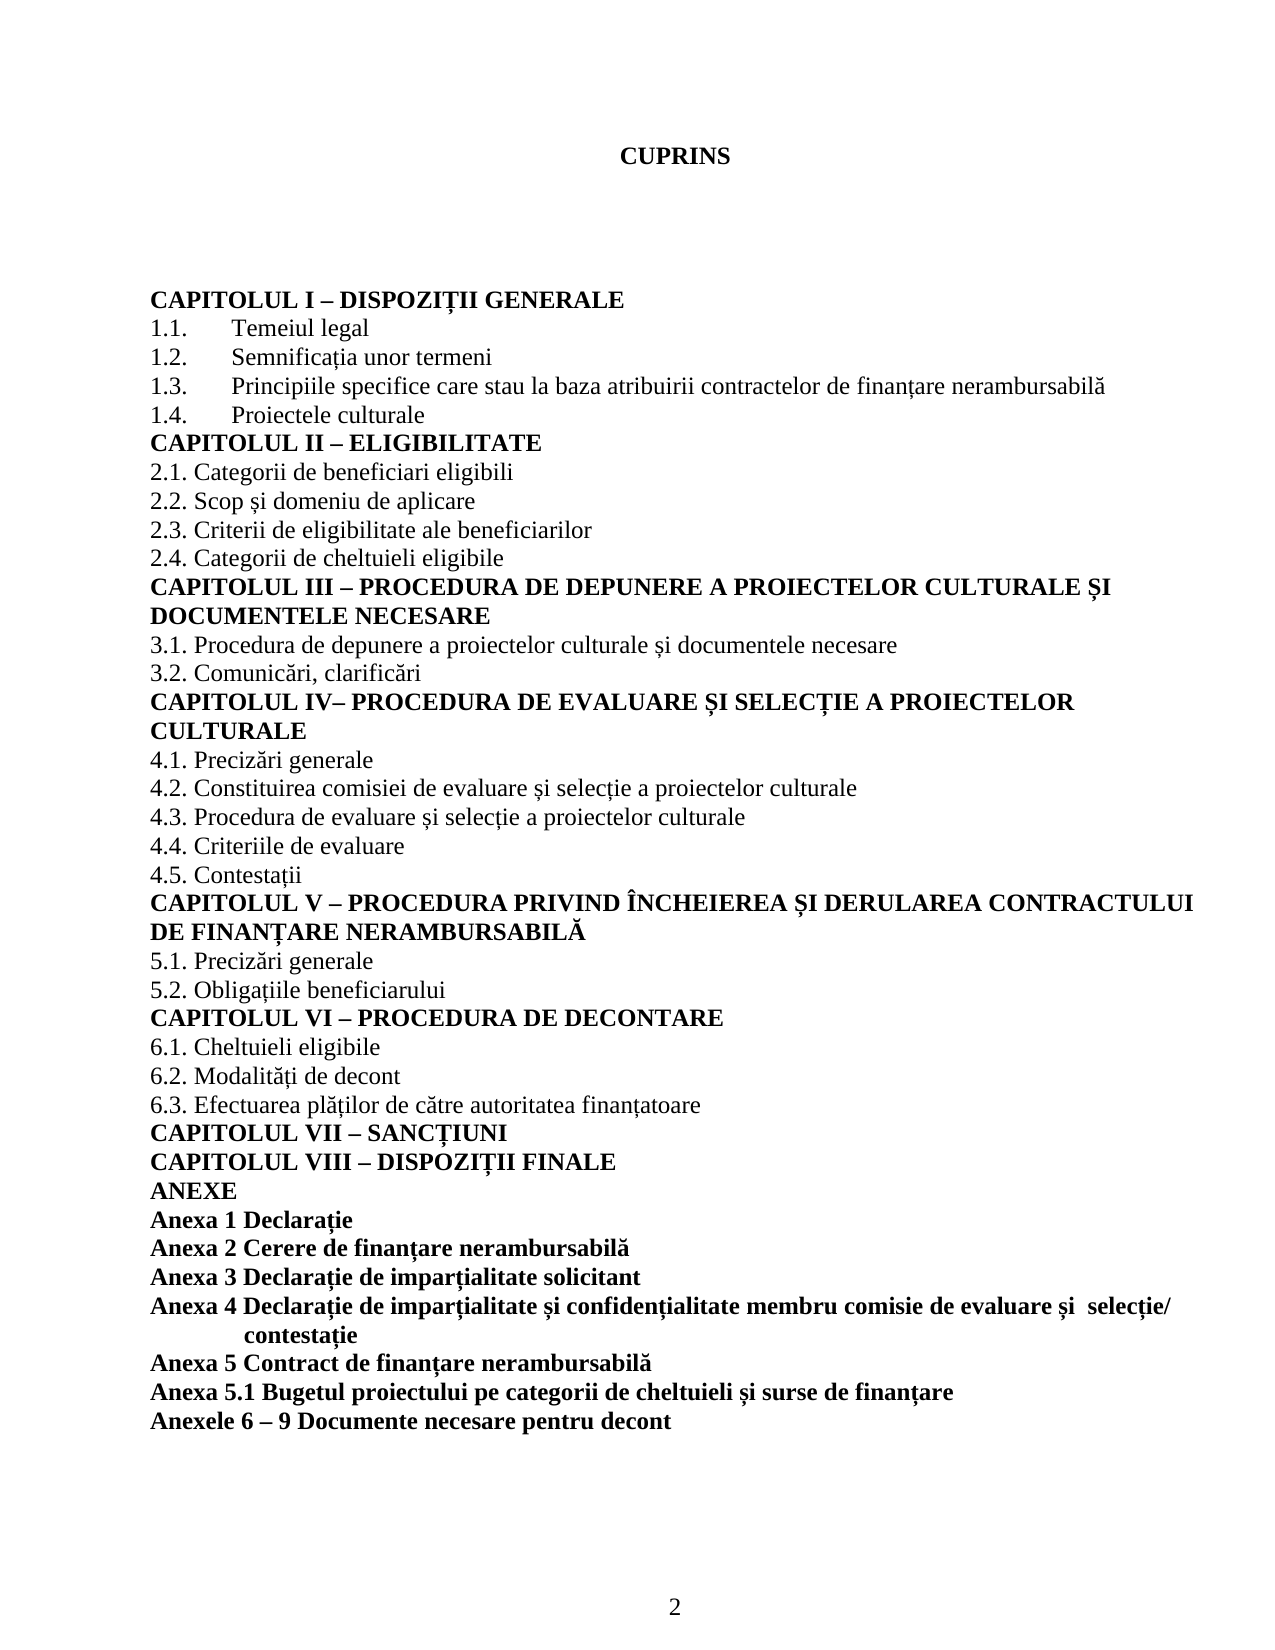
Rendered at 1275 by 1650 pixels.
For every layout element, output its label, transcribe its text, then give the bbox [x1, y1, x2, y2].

text 2.1. Categorii de beneficiari eligibili [150, 457, 1200, 486]
text CAPITOLUL VI – PROCEDURA DE DECONTARE [150, 1003, 1200, 1032]
text 4.1. Precizări generale [150, 745, 1200, 773]
list Proiectele culturale [150, 400, 1200, 428]
text CAPITOLUL VIII – DISPOZIȚII FINALE [150, 1147, 1200, 1176]
list Principiile specifice care stau la baza atribuirii contractelor de finanțare nerambursabilă [150, 371, 1200, 400]
text 4.2. Constituirea comisiei de evaluare și selecție a proiectelor culturale [150, 773, 1200, 802]
text CAPITOLUL III – PROCEDURA DE DEPUNERE A PROIECTELOR CULTURALE ȘI DOCUMENTELE NECESARE [150, 572, 1200, 630]
text CAPITOLUL V – PROCEDURA PRIVIND ÎNCHEIEREA ȘI DERULAREA CONTRACTULUI DE FINANȚARE NERAMBURSABILĂ [150, 888, 1200, 946]
text 5.1. Precizări generale [150, 946, 1200, 975]
text 4.3. Procedura de evaluare și selecție a proiectelor culturale [150, 802, 1200, 831]
text ANEXE [150, 1176, 1200, 1205]
text Anexa 2 Cerere de finanțare nerambursabilă [150, 1233, 1200, 1262]
text CAPITOLUL VII – SANCȚIUNI [150, 1118, 1200, 1147]
text CAPITOLUL IV– PROCEDURA DE EVALUARE ȘI SELECȚIE A PROIECTELOR CULTURALE [150, 687, 1200, 745]
text Anexa 3 Declarație de imparțialitate solicitant [150, 1262, 1200, 1291]
text 3.2. Comunicări, clarificări [150, 658, 1200, 687]
list Temeiul legal [150, 313, 1200, 342]
text CUPRINS [150, 141, 1200, 170]
text CAPITOLUL I – DISPOZIȚII GENERALE [150, 285, 1200, 313]
text Anexa 4 Declarație de imparțialitate și confidențialitate membru comisie de evaluare și selecție/ contestație [150, 1291, 1200, 1348]
text 6.1. Cheltuieli eligibile [150, 1032, 1200, 1061]
text Anexa 5 Contract de finanțare nerambursabilă [150, 1348, 1200, 1377]
text CAPITOLUL II – ELIGIBILITATE [150, 428, 1200, 457]
text 4.4. Criteriile de evaluare [150, 831, 1200, 860]
text 5.2. Obligațiile beneficiarului [150, 975, 1200, 1003]
text 2.4. Categorii de cheltuieli eligibile [150, 543, 1200, 572]
text 2.3. Criterii de eligibilitate ale beneficiarilor [150, 515, 1200, 543]
text Anexa 5.1 Bugetul proiectului pe categorii de cheltuieli și surse de finanțare [150, 1377, 1200, 1406]
text 6.2. Modalități de decont [150, 1061, 1200, 1090]
text 4.5. Contestații [150, 860, 1200, 888]
text Anexele 6 – 9 Documente necesare pentru decont [150, 1406, 1200, 1435]
text 6.3. Efectuarea plăților de către autoritatea finanțatoare [150, 1090, 1200, 1118]
list Semnificația unor termeni [150, 342, 1200, 371]
text Anexa 1 Declarație [150, 1205, 1200, 1233]
text 3.1. Procedura de depunere a proiectelor culturale și documentele necesare [150, 630, 1200, 658]
text 2.2. Scop și domeniu de aplicare [150, 486, 1200, 515]
